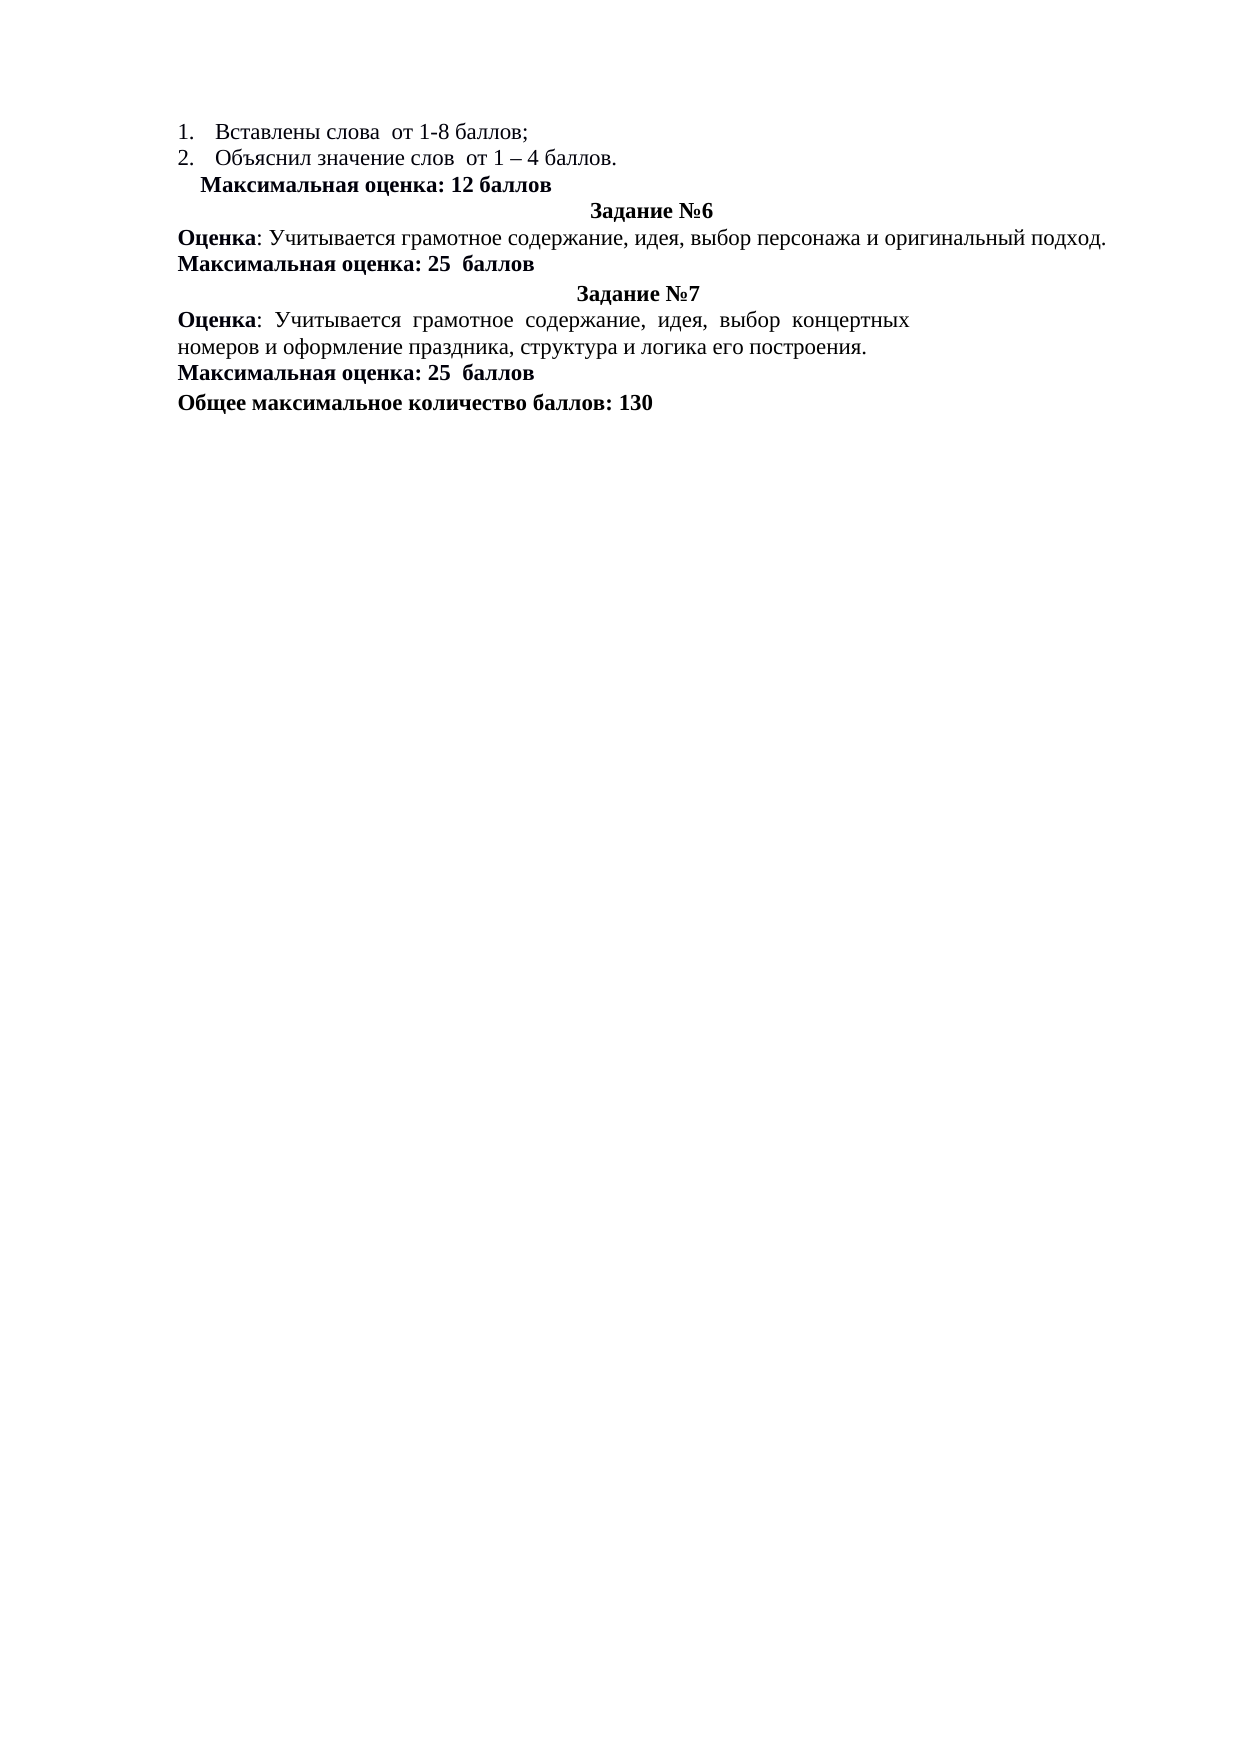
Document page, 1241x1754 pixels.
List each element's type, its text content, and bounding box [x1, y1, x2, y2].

text Общее максимальное количество баллов: 130 [177, 389, 1152, 416]
text Максимальная оценка: 12 баллов [177, 171, 1152, 197]
text Оценка: Учитывается грамотное содержание, идея, выбор концертных номеров и оформление праздника, структура и логика его построения. [177, 306, 1152, 359]
list Объяснил значение слов от 1 – 4 баллов. [177, 144, 1152, 171]
text Максимальная оценка: 25 баллов [177, 250, 1152, 276]
list Вставлены слова от 1-8 баллов; [177, 118, 1152, 144]
text Оценка: Учитывается грамотное содержание, идея, выбор персонажа и оригинальный подход. [177, 223, 1152, 250]
text Максимальная оценка: 25 баллов [177, 359, 1152, 386]
text Задание №7 [177, 280, 1152, 306]
text Задание №6 [177, 197, 1152, 223]
